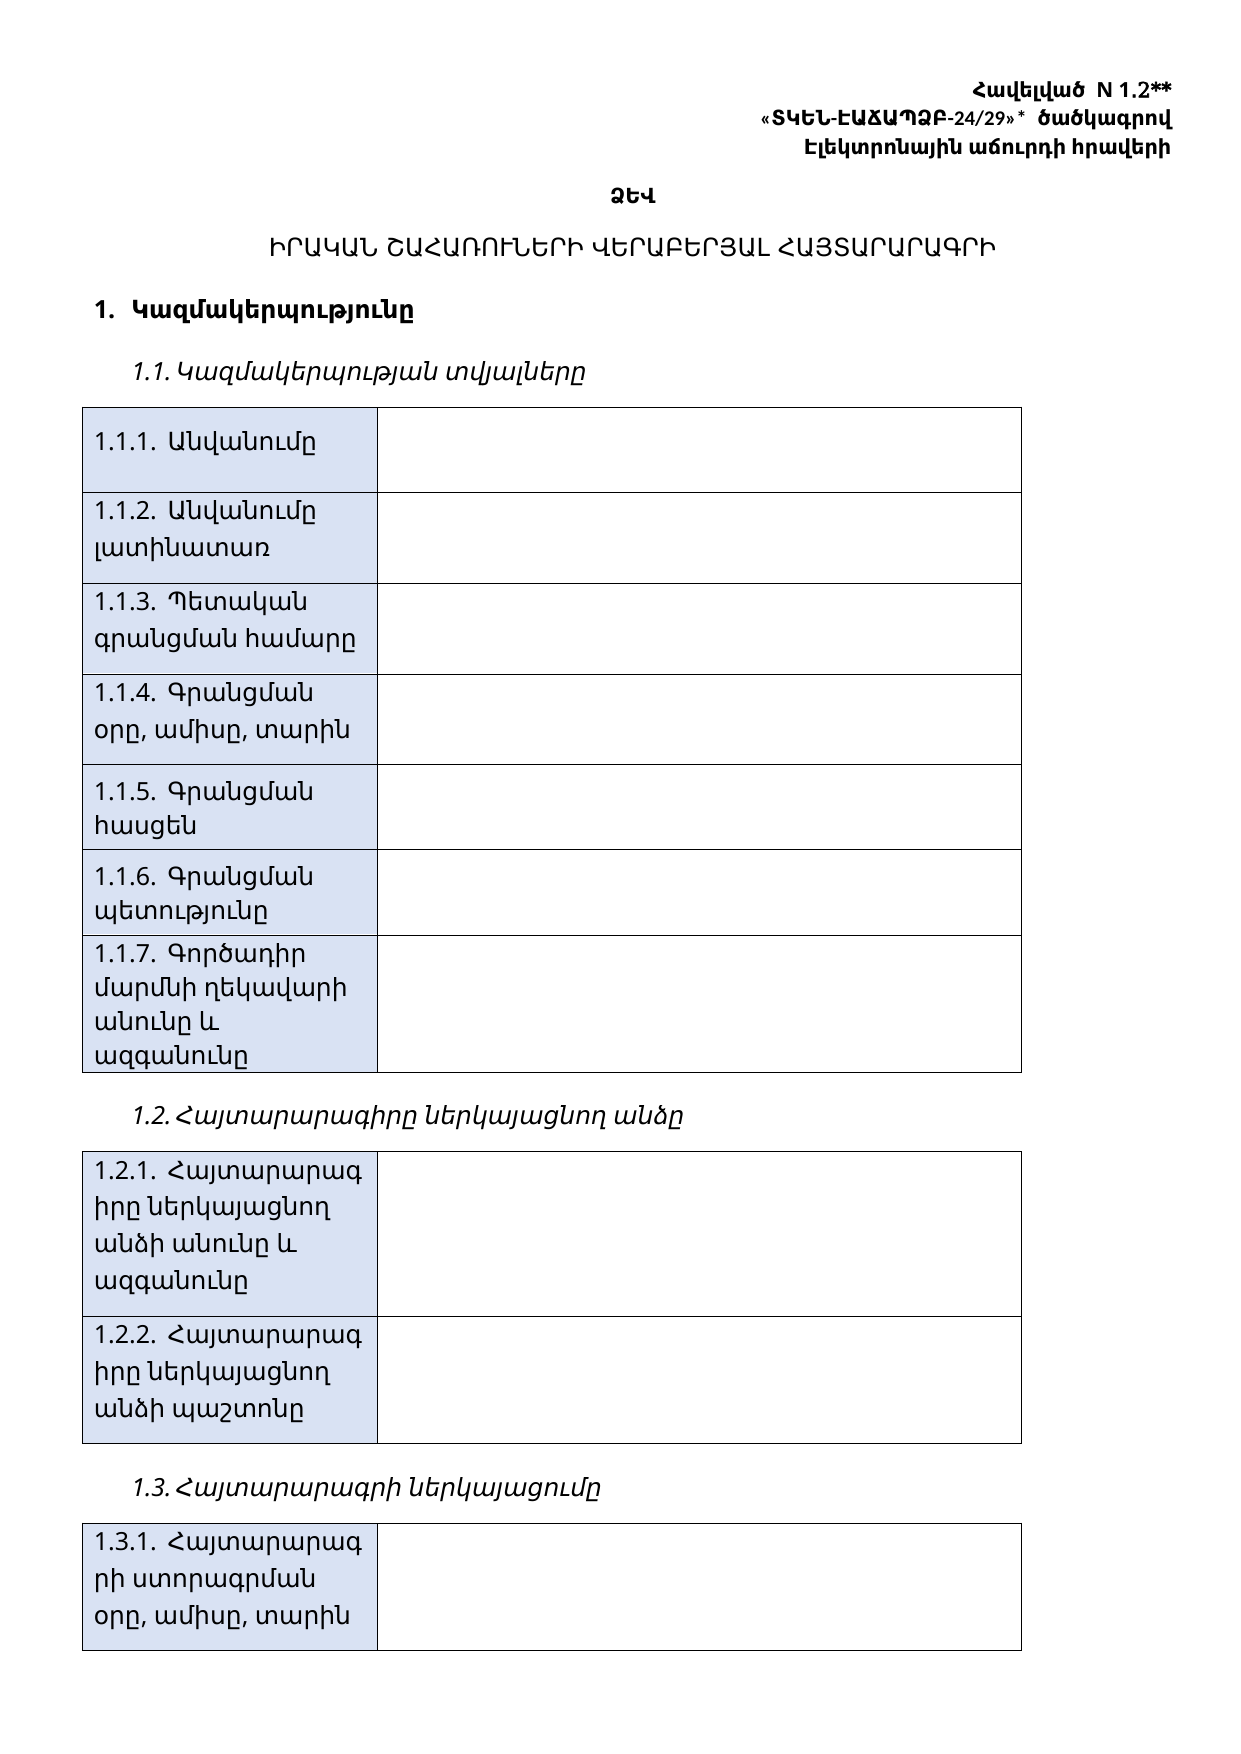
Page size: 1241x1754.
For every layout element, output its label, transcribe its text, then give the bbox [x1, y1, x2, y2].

table_header Հայտարարագիրը ներկայացնող անձի անունը և ազգանունը [83, 1152, 377, 1316]
table_cell [378, 584, 1021, 673]
table_header [378, 1524, 1021, 1650]
text «ՏԿԵՆ-ԷԱՃԱՊՁԲ-24/29»* ծածկագրով [94, 103, 1171, 132]
table_header Հայտարարագրի ստորագրման օրը, ամիսը, տարին [83, 1524, 377, 1650]
table_cell [378, 850, 1021, 934]
text Էլեկտրոնային աճուրդի հրավերի [94, 132, 1171, 160]
table_cell Անվանումը լատինատառ [83, 493, 377, 583]
table_cell Հայտարարագիրը ներկայացնող անձի պաշտոնը [83, 1317, 377, 1443]
list Կազմակերպության տվյալները [131, 353, 1171, 387]
text ՁԵՎ [94, 184, 1171, 209]
table_header [378, 408, 1021, 492]
list Հայտարարագրի ներկայացումը [131, 1469, 1171, 1503]
table_header [378, 1152, 1021, 1316]
table_cell [378, 936, 1021, 1072]
table_cell Գրանցման հասցեն [83, 765, 377, 849]
text ԻՐԱԿԱՆ ՇԱՀԱՌՈՒՆԵՐԻ ՎԵՐԱԲԵՐՅԱԼ ՀԱՅՏԱՐԱՐԱԳՐԻ [94, 233, 1171, 262]
table_cell [378, 765, 1021, 849]
text Հավելված N 1․2** [94, 75, 1171, 103]
table_header Անվանումը [83, 408, 377, 492]
table_cell [378, 675, 1021, 764]
table_cell Պետական գրանցման համարը [83, 584, 377, 673]
table_cell Գործադիր մարմնի ղեկավարի անունը և ազգանունը [83, 936, 377, 1072]
table_cell Գրանցման պետությունը [83, 850, 377, 934]
table_cell [378, 493, 1021, 583]
list Հայտարարագիրը ներկայացնող անձը [131, 1098, 1171, 1132]
table_cell [378, 1317, 1021, 1443]
list Կազմակերպությունը [94, 291, 1171, 326]
table_cell Գրանցման օրը, ամիսը, տարին [83, 675, 377, 764]
